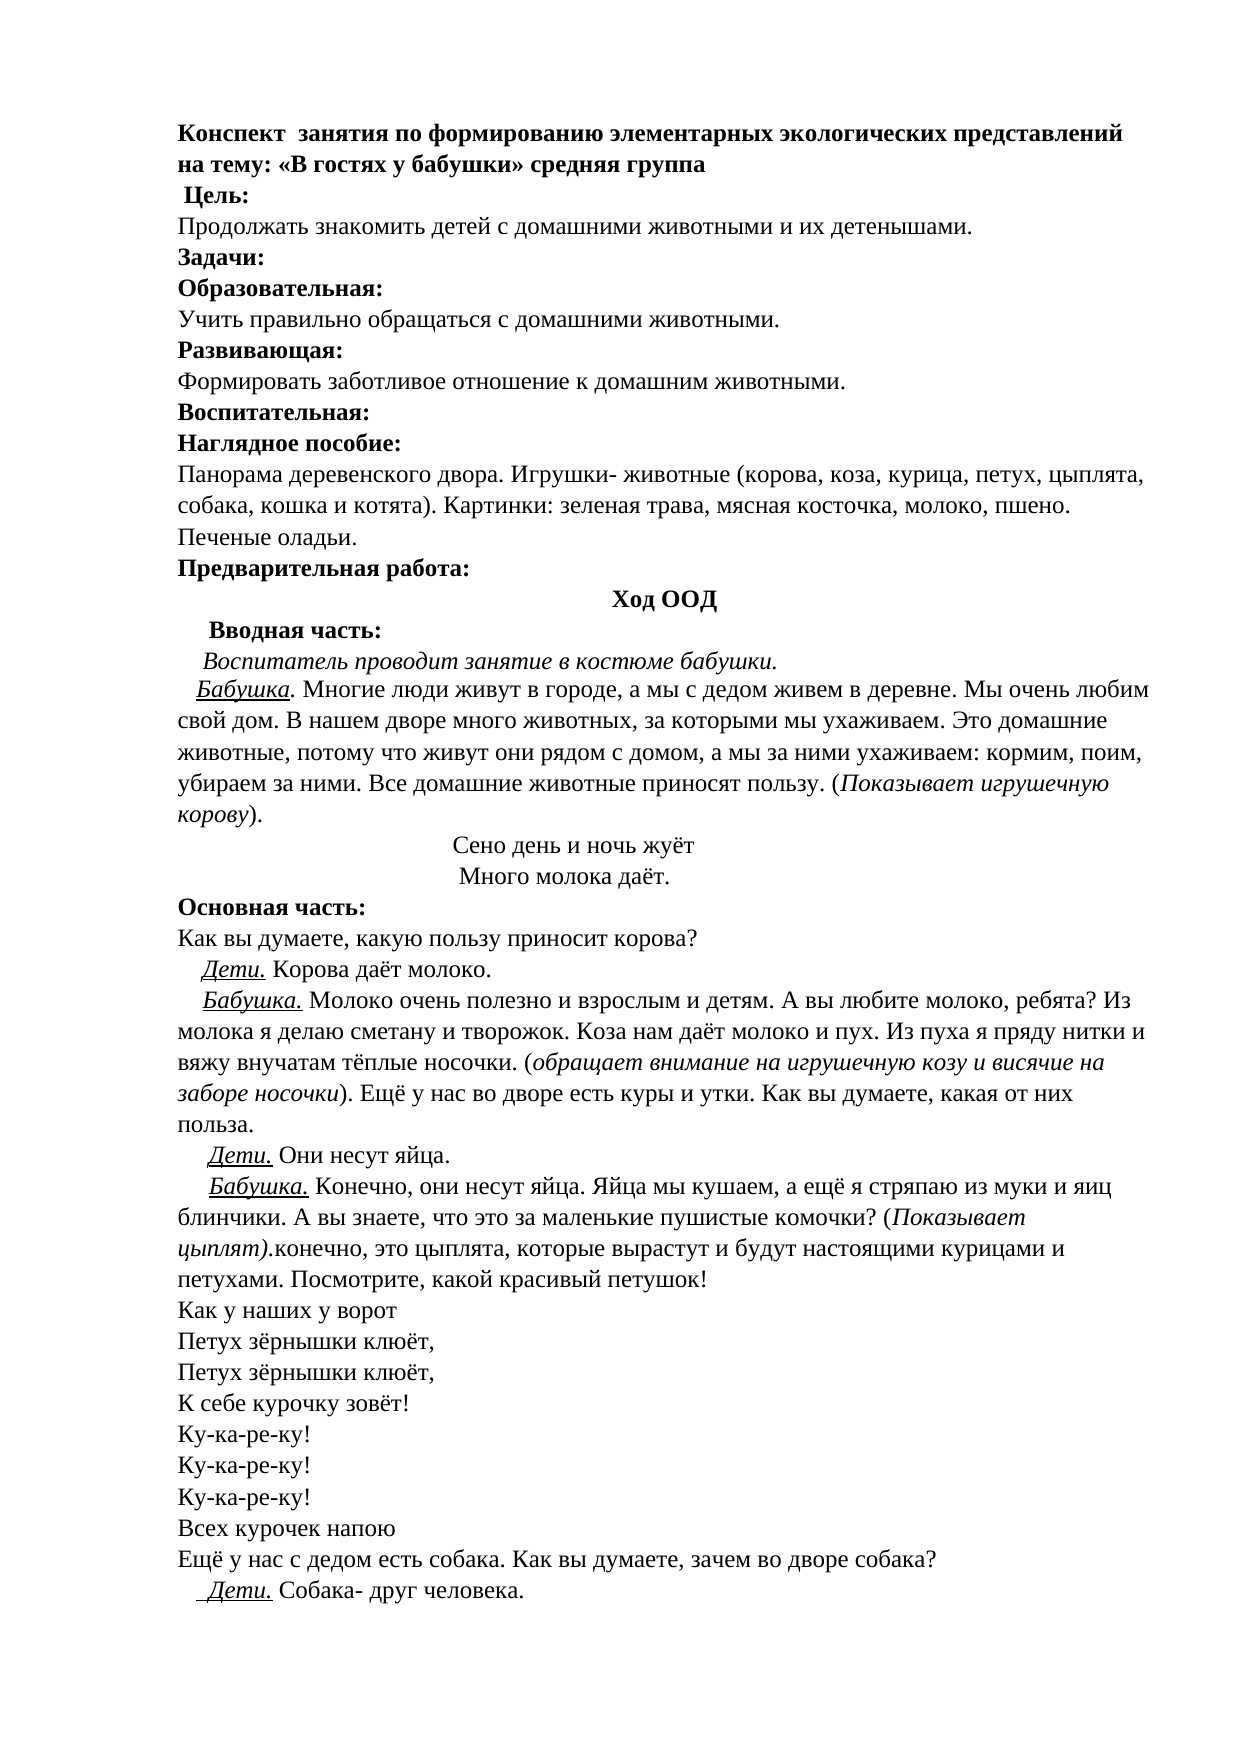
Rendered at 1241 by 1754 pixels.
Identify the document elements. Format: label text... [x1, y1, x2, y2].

text Много молока даёт. [177, 861, 1152, 889]
text Петух зёрнышки клюёт, [177, 1357, 1152, 1386]
text Развивающая: [177, 335, 1152, 364]
text Формировать заботливое отношение к домашним животными. [177, 366, 1152, 395]
text Задачи: [177, 242, 1152, 271]
text Конспект занятия по формированию элементарных экологических представлений [177, 118, 1152, 147]
text Ку-ка-ре-ку! [177, 1451, 1152, 1479]
text Основная часть: [177, 892, 1152, 921]
text Ку-ка-ре-ку! [177, 1419, 1152, 1448]
text Вводная часть: [177, 615, 1152, 643]
text Воспитатель проводит занятие в костюме бабушки. [177, 646, 1152, 674]
text Петух зёрнышки клюёт, [177, 1326, 1152, 1355]
text Дети. Корова даёт молоко. [177, 954, 1152, 983]
text Образовательная: [177, 273, 1152, 302]
text Ход ООД [177, 584, 1152, 612]
text Ку-ка-ре-ку! [177, 1482, 1152, 1510]
text Бабушка. Молоко очень полезно и взрослым и детям. А вы любите молоко, ребята? Из молока я делаю сметану и творожок. Коза нам даёт молоко и пух. Из пуха я пряду нитки и вяжу внучатам тёплые носочки. (обращает внимание на игрушечную козу и висячие на заборе носочки). Ещё у нас во дворе есть куры и утки. Как вы думаете, какая от них польза. [177, 985, 1152, 1138]
text Сено день и ночь жуёт [177, 830, 1152, 858]
text Дети. Они несут яйца. [177, 1140, 1152, 1169]
text Бабушка. Многие люди живут в городе, а мы с дедом живем в деревне. Мы очень любим свой дом. В нашем дворе много животных, за которыми мы ухаживаем. Это домашние животные, потому что живут они рядом с домом, а мы за ними ухаживаем: кормим, поим, убираем за ними. Все домашние животные приносят пользу. (Показывает игрушечную корову). [177, 674, 1152, 827]
text Наглядное пособие: [177, 428, 1152, 457]
text Продолжать знакомить детей с домашними животными и их детенышами. [177, 211, 1152, 240]
text Дети. Собака- друг человека. [177, 1575, 1152, 1603]
text К себе курочку зовёт! [177, 1388, 1152, 1417]
text Учить правильно обращаться с домашними животными. [177, 304, 1152, 333]
text Предварительная работа: [177, 553, 1152, 581]
text Воспитательная: [177, 397, 1152, 426]
text на тему: «В гостях у бабушки» средняя группа [177, 149, 1152, 178]
text Как вы думаете, какую пользу приносит корова? [177, 923, 1152, 952]
text Панорама деревенского двора. Игрушки- животные (корова, коза, курица, петух, цыплята, собака, кошка и котята). Картинки: зеленая трава, мясная косточка, молоко, пшено. Печеные оладьи. [177, 459, 1152, 550]
text Всех курочек напою [177, 1513, 1152, 1541]
text Цель: [177, 180, 1152, 209]
text Бабушка. Конечно, они несут яйца. Яйца мы кушаем, а ещё я стряпаю из муки и яиц блинчики. А вы знаете, что это за маленькие пушистые комочки? (Показывает цыплят).конечно, это цыплята, которые вырастут и будут настоящими курицами и петухами. Посмотрите, какой красивый петушок! [177, 1171, 1152, 1293]
text Ещё у нас с дедом есть собака. Как вы думаете, зачем во дворе собака? [177, 1544, 1152, 1572]
text Как у наших у ворот [177, 1295, 1152, 1324]
